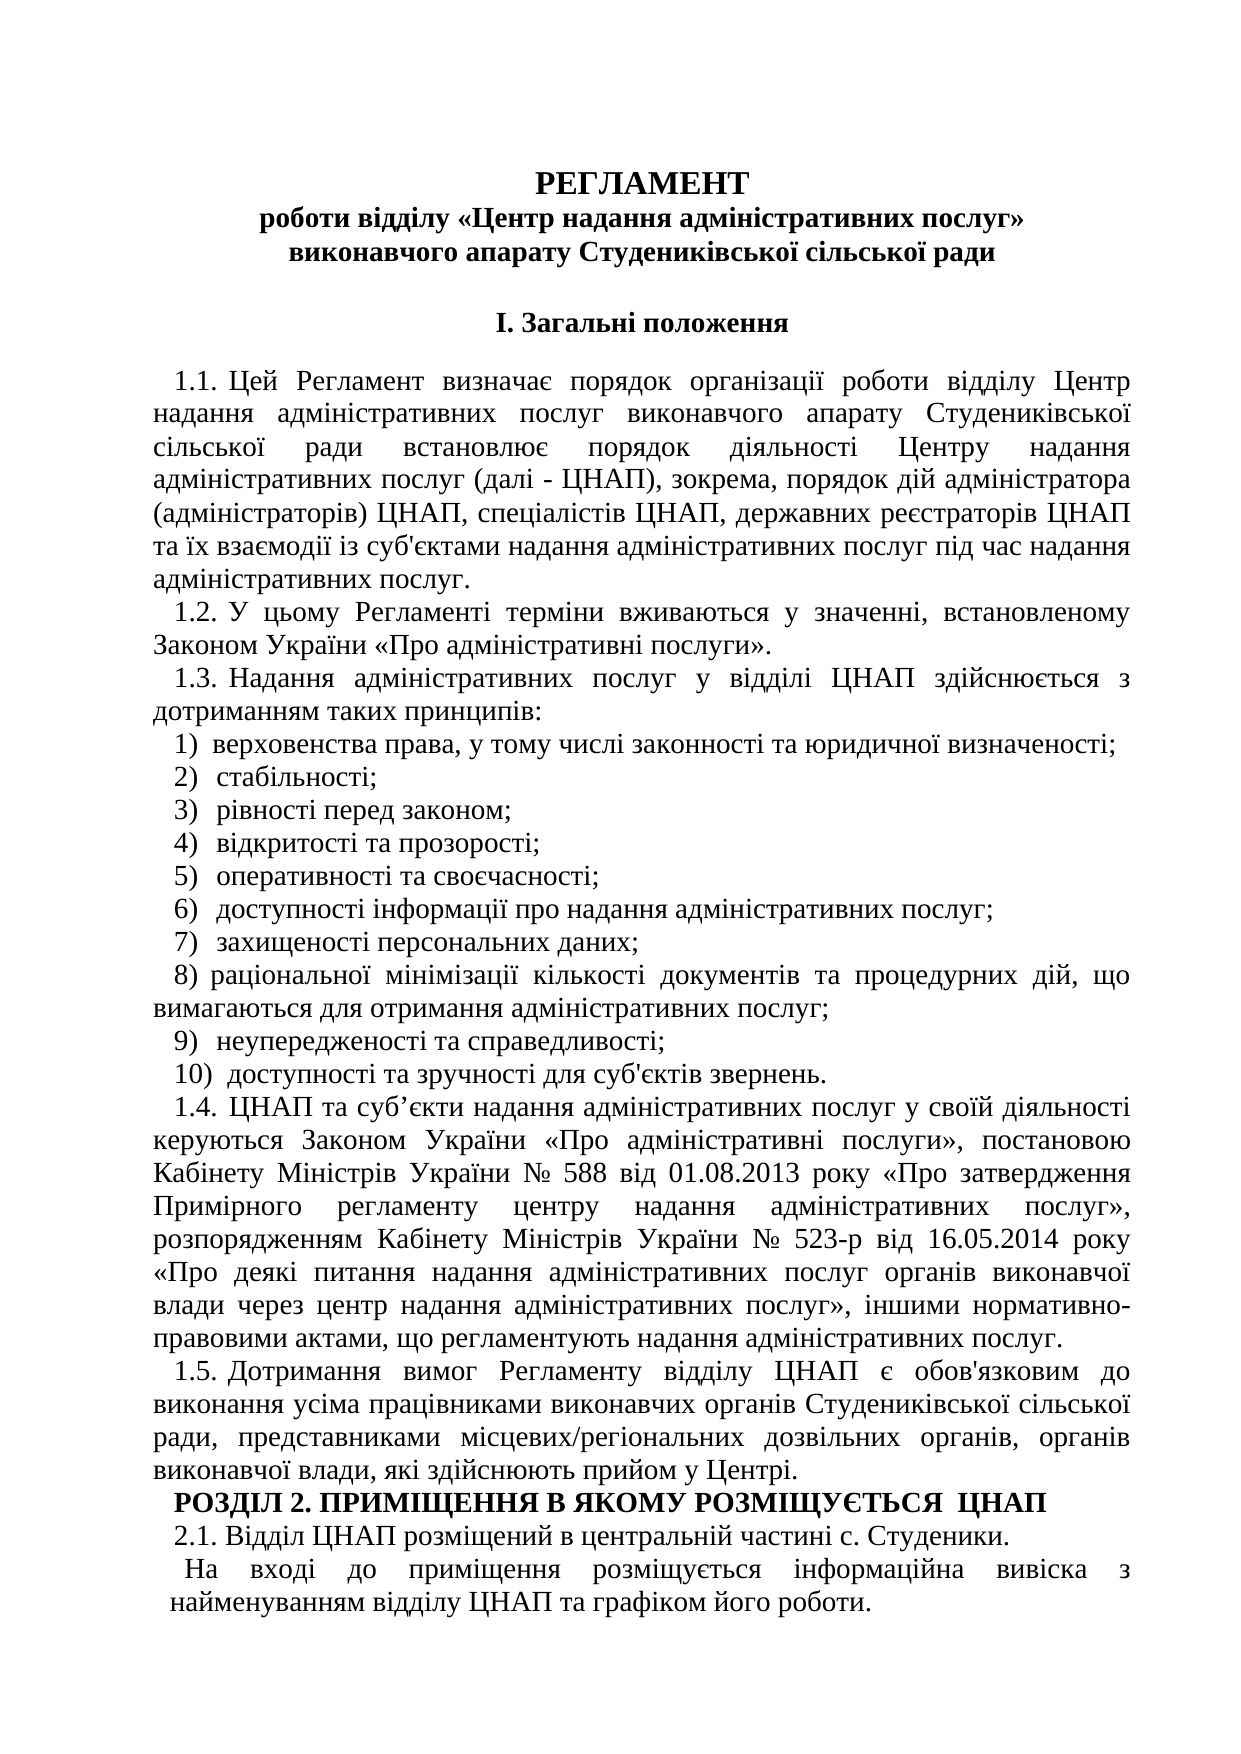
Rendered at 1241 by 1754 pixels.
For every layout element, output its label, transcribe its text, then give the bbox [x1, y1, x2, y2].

list ЦНАП та суб’єкти надання адміністративних послуг у своїй діяльності керуються Законом України «Про адміністративні послуги», постановою Кабінету Міністрів України № 588 від 01.08.2013 року «Про затвердження Примірного регламенту центру надання адміністративних послуг», розпорядженням Кабінету Міністрів України № 523-р від 16.05.2014 року «Про деякі питання надання адміністративних послуг органів виконавчої влади через центр надання адміністративних послуг», іншими нормативно- правовими актами, що регламентують надання адміністративних послуг. [153, 1090, 1131, 1354]
list Надання адміністративних послуг у відділі ЦНАП здійснюється з дотриманням таких принципів: [153, 661, 1131, 727]
list оперативності та своєчасності; [153, 859, 1131, 892]
list доступності та зручності для суб'єктів звернень. [153, 1057, 1131, 1090]
text РОЗДІЛ 2. ПРИМІЩЕННЯ В ЯКОМУ РОЗМІЩУЄТЬСЯ ЦНАП [174, 1486, 1131, 1519]
text 2.1. Відділ ЦНАП розміщений в центральній частині с. Студеники. [174, 1519, 1131, 1552]
list стабільності; [153, 760, 1131, 793]
text На вході до приміщення розміщується інформаційна вивіска з найменуванням відділу ЦНАП та графіком його роботи. [169, 1552, 1131, 1618]
list раціональної мінімізації кількості документів та процедурних дій, що вимагаються для отримання адміністративних послуг; [153, 958, 1131, 1024]
list неупередженості та справедливості; [153, 1024, 1131, 1057]
list відкритості та прозорості; [153, 826, 1131, 859]
list Дотримання вимог Регламенту відділу ЦНАП є обов'язковим до виконання усіма працівниками виконавчих органів Студениківської сільської ради, представниками місцевих/регіональних дозвільних органів, органів виконавчої влади, які здійснюють прийом у Центрі. [153, 1354, 1131, 1486]
text РЕГЛАМЕНТ [153, 167, 1131, 201]
text роботи відділу «Центр надання адміністративних послуг» виконавчого апарату Студениківської сільської ради [153, 201, 1131, 268]
list доступності інформації про надання адміністративних послуг; [153, 892, 1131, 925]
list У цьому Регламенті терміни вживаються у значенні, встановленому Законом України «Про адміністративні послуги». [153, 595, 1131, 661]
list верховенства права, у тому числі законності та юридичної визначеності; [153, 727, 1131, 760]
list Цей Регламент визначає порядок організації роботи відділу Центр надання адміністративних послуг виконавчого апарату Студениківської сільської ради встановлює порядок діяльності Центру надання адміністративних послуг (далі - ЦНАП), зокрема, порядок дій адміністратора (адміністраторів) ЦНАП, спеціалістів ЦНАП, державних реєстраторів ЦНАП та їх взаємодії із суб'єктами надання адміністративних послуг під час надання адміністративних послуг. [153, 363, 1131, 595]
text І. Загальні положення [153, 309, 1131, 338]
list захищеності персональних даних; [153, 925, 1131, 958]
list рівності перед законом; [153, 793, 1131, 826]
